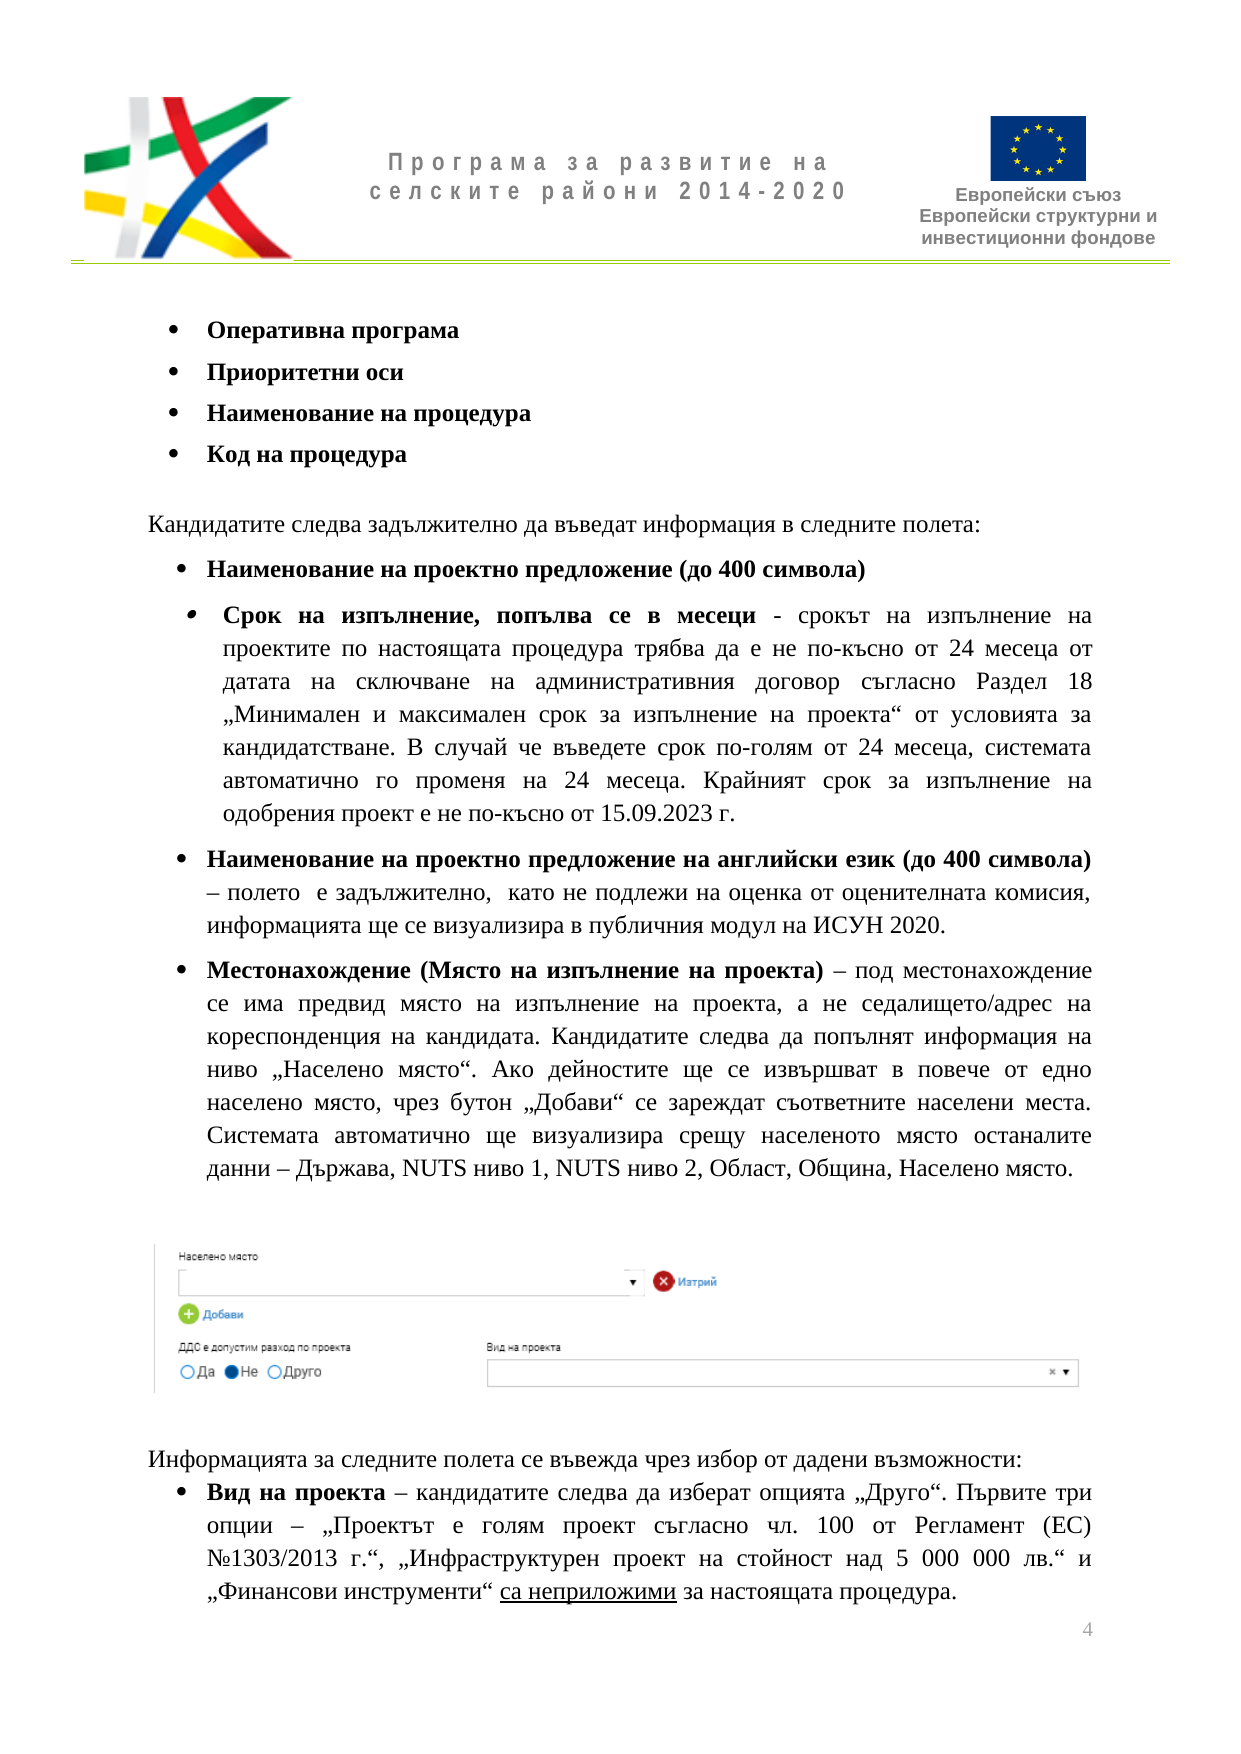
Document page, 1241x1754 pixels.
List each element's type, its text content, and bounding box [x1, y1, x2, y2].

list Код на процедура [169, 439, 1093, 468]
text Информацията за следните полета се въвежда чрез избор от дадени възможности: [148, 1444, 1093, 1473]
list Наименование на проектно предложение на английски език (до 400 символа) – полето е задължително, като не подлежи на оценка от оценителната комисия, информацията ще се визуализира в публичния модул на ИСУН 2020. [177, 844, 1093, 938]
list Срок на изпълнение, попълва се в месеци - срокът на изпълнение на проектите по настоящата процедура трябва да е не по-късно от 24 месеца от датата на сключване на административния договор съгласно Раздел 18 „Минимален и максимален срок за изпълнение на проекта“ от условията за кандидатстване. В случай че въведете срок по-голям от 24 месеца, системата автоматично го променя на 24 месеца. Крайният срок за изпълнение на одобрения проект е не по-късно от 15.09.2023 г. [185, 600, 1093, 827]
list Наименование на проектно предложение (до 400 символа) [177, 554, 1093, 583]
list Приоритетни оси [169, 357, 1093, 385]
picture [147, 1244, 1093, 1393]
picture [84, 97, 294, 261]
list Оперативна програма [169, 264, 1093, 344]
list Вид на проекта – кандидатите следва да изберат опцията „Друго“. Първите три опции – „Проектът е голям проект съгласно чл. 100 от Регламент (ЕС) №1303/2013 г.“, „Инфраструктурен проект на стойност над 5 000 000 лв.“ и „Финансови инструменти“ са неприложими за настоящата процедура. [177, 1477, 1093, 1605]
list Местонахождение (Място на изпълнение на проекта) – под местонахождение се има предвид място на изпълнение на проекта, а не седалището/адрес на кореспонденция на кандидата. Кандидатите следва да попълнят информация на ниво „Населено място“. Ако дейностите ще се извършват в повече от едно населено място, чрез бутон „Добави“ се зареждат съответните населени места. Системата автоматично ще визуализира срещу населеното място останалите данни – Държава, NUTS ниво 1, NUTS ниво 2, Област, Община, Населено място. [177, 955, 1093, 1182]
text Кандидатите следва задължително да въведат информация в следните полета: [148, 509, 1093, 538]
list Наименование на процедура [169, 398, 1093, 427]
list Оперативна програма [169, 54, 1093, 260]
